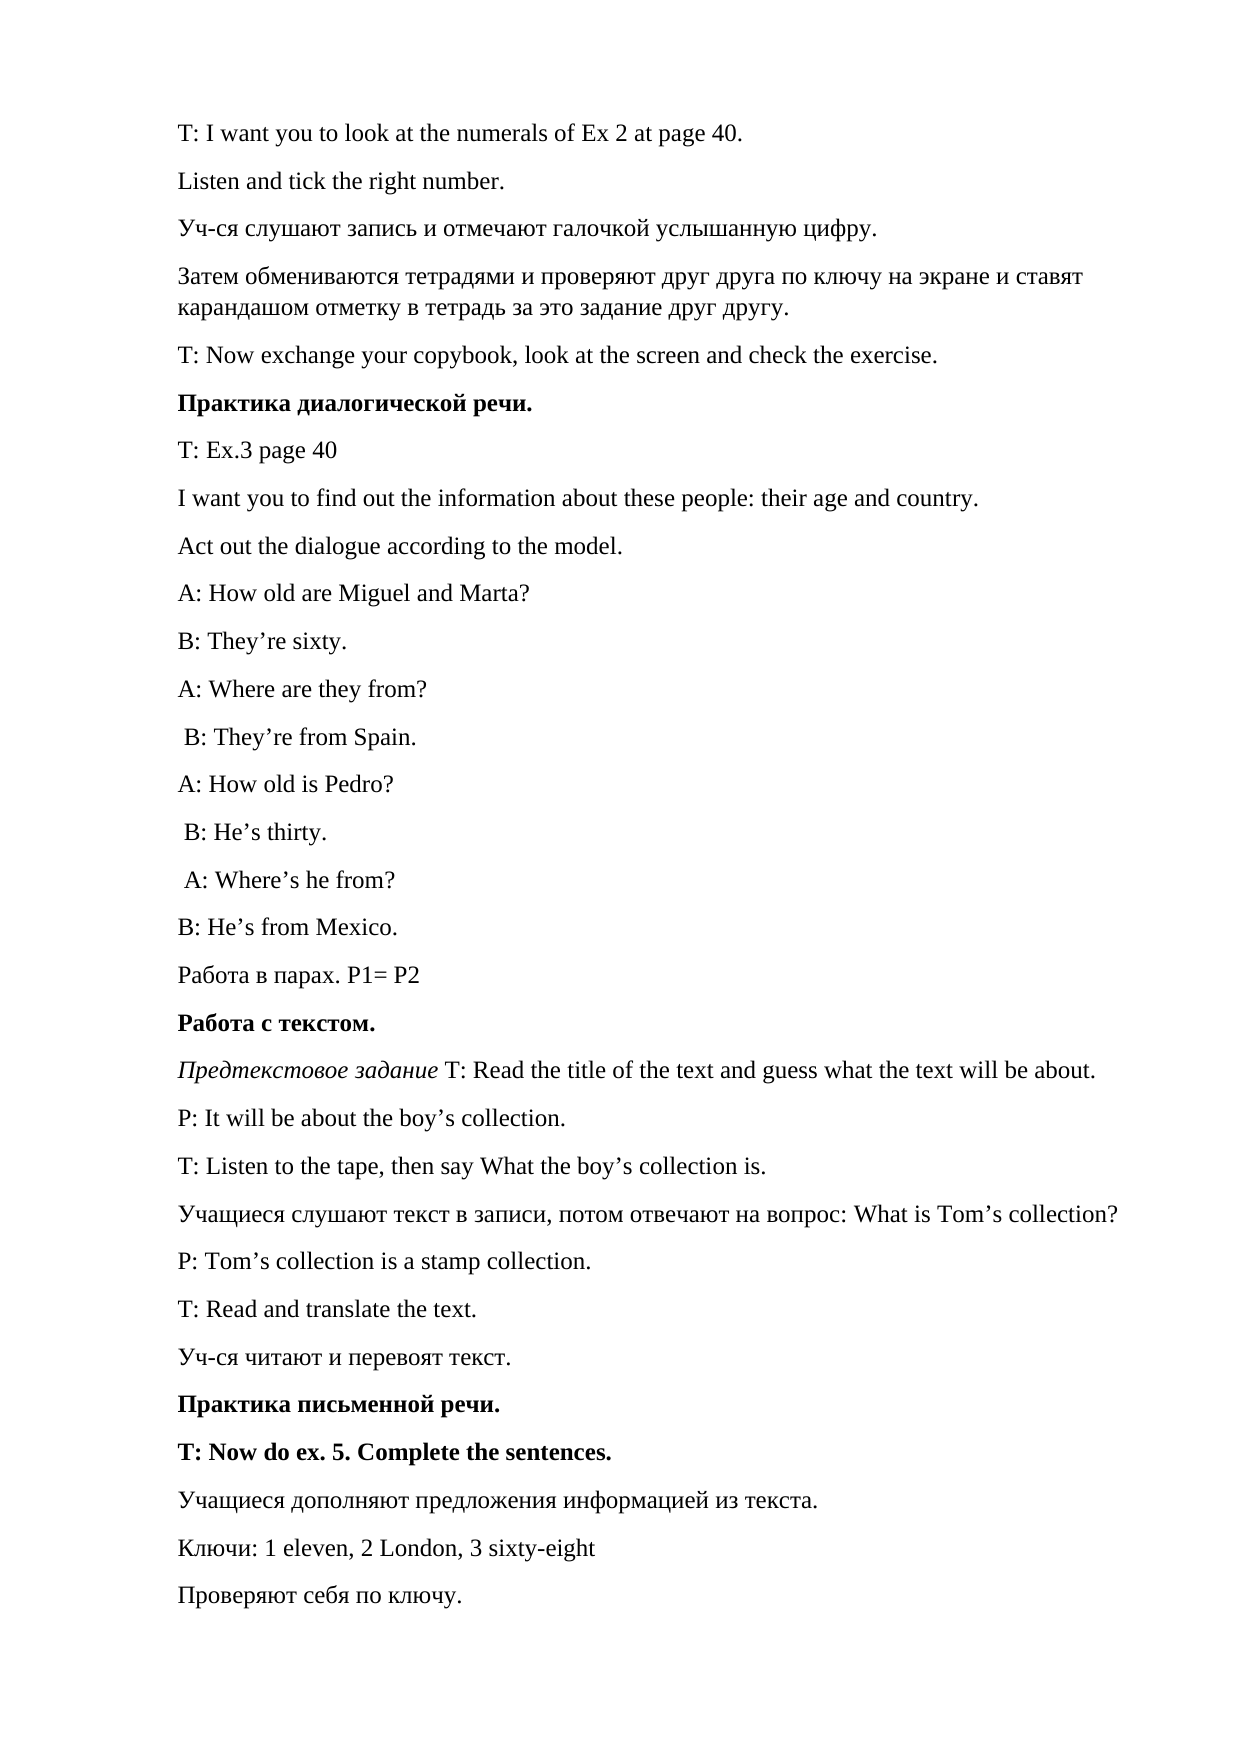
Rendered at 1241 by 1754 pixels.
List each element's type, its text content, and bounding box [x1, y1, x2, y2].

text B: He’s from Mexico. [177, 912, 1152, 941]
text Act out the dialogue according to the model. [177, 531, 1152, 559]
text Учащиеся слушают текст в записи, потом отвечают на вопрос: What is Tom’s collection? [177, 1199, 1152, 1227]
text B: He’s thirty. [177, 817, 1152, 846]
text Работа с текстом. [177, 1008, 1152, 1037]
text Работа в парах. P1= P2 [177, 960, 1152, 989]
text Затем обмениваются тетрадями и проверяют друг друга по ключу на экране и ставят карандашом отметку в тетрадь за это задание друг другу. [177, 261, 1152, 321]
text Listen and tick the right number. [177, 166, 1152, 194]
text Предтекстовое задание T: Read the title of the text and guess what the text will be about. [177, 1056, 1152, 1084]
text T: Ex.3 page 40 [177, 435, 1152, 464]
text P: It will be about the boy’s collection. [177, 1103, 1152, 1132]
text T: Now exchange your copybook, look at the screen and check the exercise. [177, 340, 1152, 369]
text Уч-ся слушают запись и отмечают галочкой услышанную цифру. [177, 213, 1152, 242]
text T: Listen to the tape, then say What the boy’s collection is. [177, 1151, 1152, 1180]
text Практика письменной речи. [177, 1389, 1152, 1418]
text A: How old are Miguel and Marta? [177, 578, 1152, 607]
text T: Read and translate the text. [177, 1294, 1152, 1323]
text I want you to find out the information about these people: their age and country. [177, 483, 1152, 512]
text Учащиеся дополняют предложения информацией из текста. [177, 1485, 1152, 1514]
text Практика диалогической речи. [177, 388, 1152, 416]
text Проверяют себя по ключу. [177, 1580, 1152, 1609]
text A: How old is Pedro? [177, 769, 1152, 798]
text Уч-ся читают и перевоят текст. [177, 1342, 1152, 1371]
text P: Tom’s collection is a stamp collection. [177, 1246, 1152, 1275]
text Ключи: 1 eleven, 2 London, 3 sixty-eight [177, 1533, 1152, 1561]
text T: Now do ex. 5. Complete the sentences. [177, 1437, 1152, 1466]
text B: They’re sixty. [177, 626, 1152, 655]
text A: Where are they from? [177, 674, 1152, 703]
text T: I want you to look at the numerals of Ex 2 at page 40. [177, 118, 1152, 147]
text B: They’re from Spain. [177, 722, 1152, 750]
text A: Where’s he from? [177, 865, 1152, 893]
